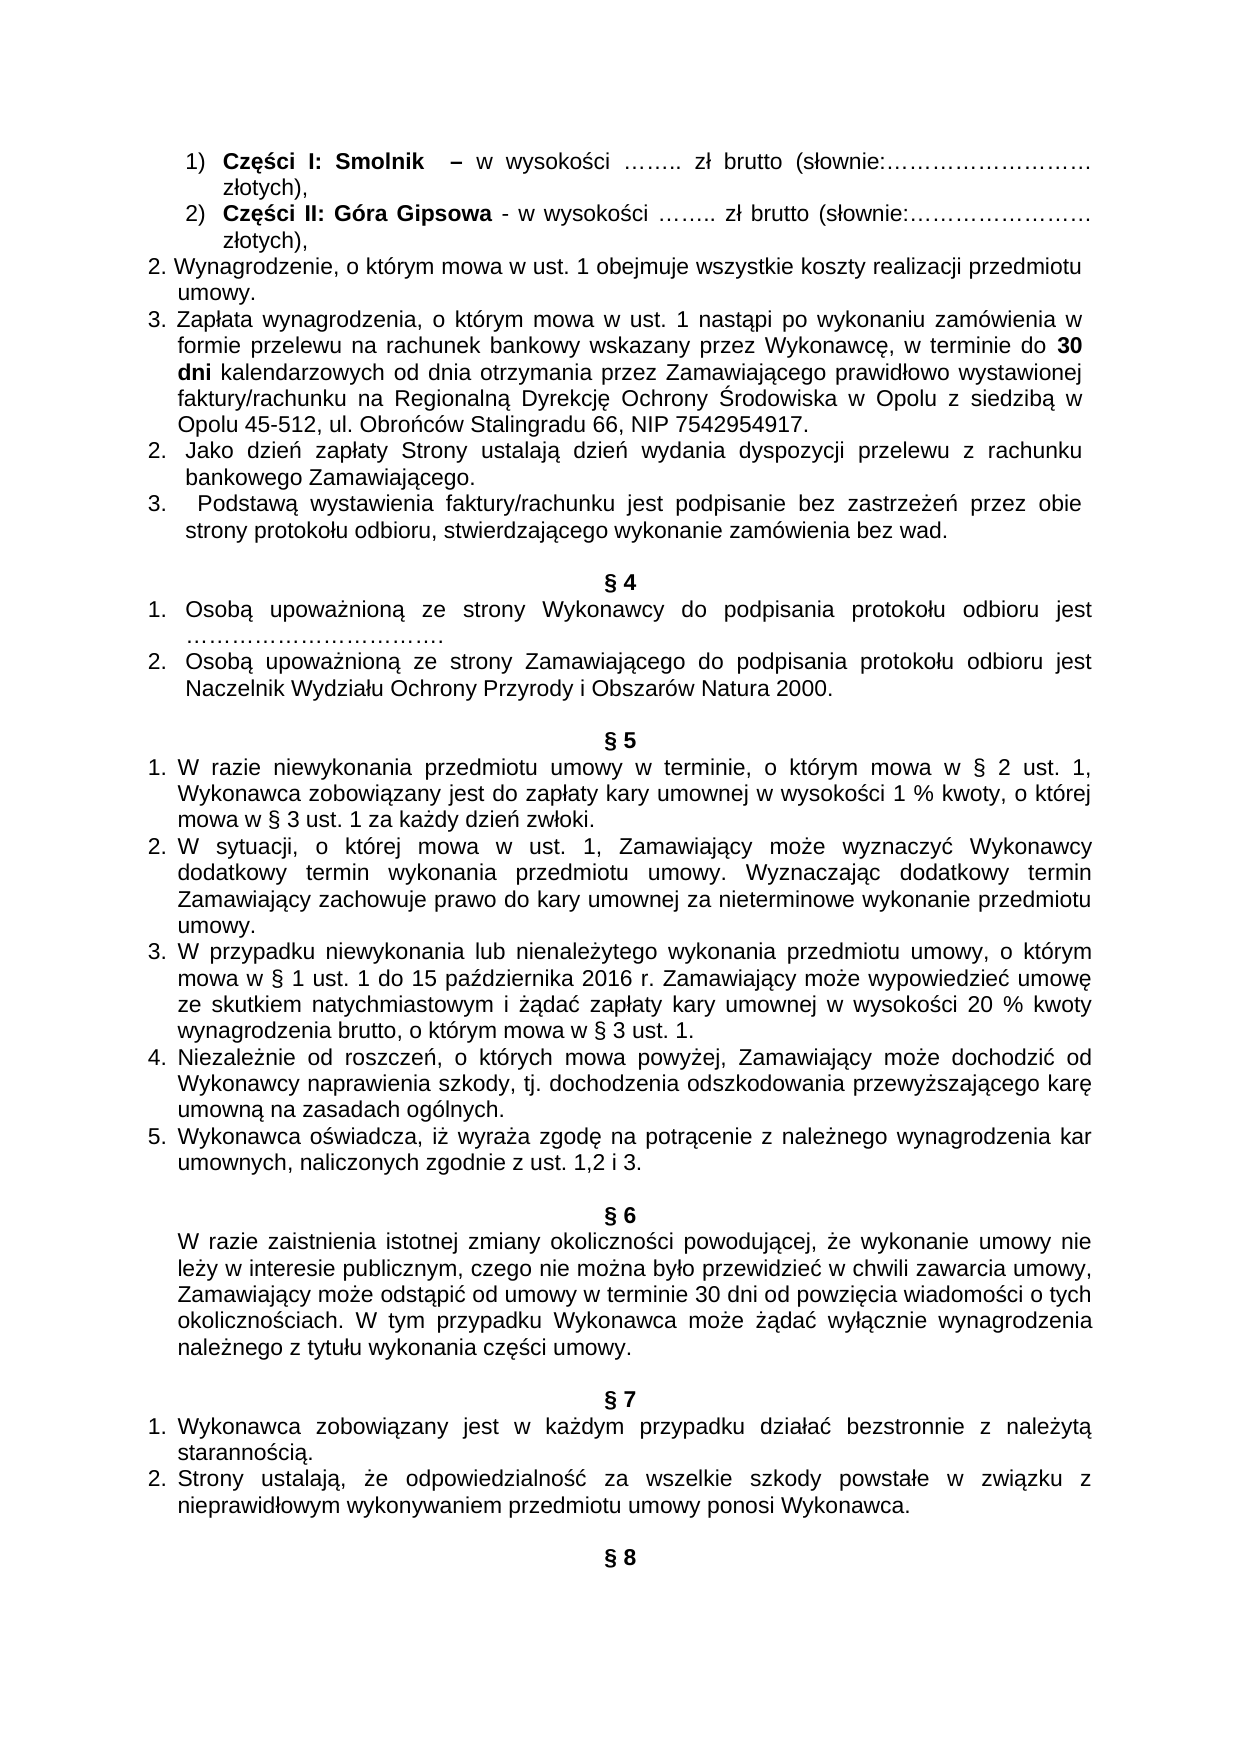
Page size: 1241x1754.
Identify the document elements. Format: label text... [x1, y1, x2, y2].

list Wykonawca oświadcza, iż wyraża zgodę na potrącenie z należnego wynagrodzenia kar umownych, naliczonych zgodnie z ust. 1,2 i 3. [148, 1123, 1093, 1175]
list Osobą upoważnioną ze strony Wykonawcy do podpisania protokołu odbioru jest ……………………………. [148, 596, 1093, 648]
list Strony ustalają, że odpowiedzialność za wszelkie szkody powstałe w związku z nieprawidłowym wykonywaniem przedmiotu umowy ponosi Wykonawca. [148, 1465, 1093, 1518]
list W przypadku niewykonania lub nienależytego wykonania przedmiotu umowy, o którym mowa w § 1 ust. 1 do 15 października 2016 r. Zamawiający może wypowiedzieć umowę ze skutkiem natychmiastowym i żądać zapłaty kary umownej w wysokości 20 % kwoty wynagrodzenia brutto, o którym mowa w § 3 ust. 1. [148, 938, 1093, 1044]
text 2. Wynagrodzenie, o którym mowa w ust. 1 obejmuje wszystkie koszty realizacji przedmiotu umowy. [148, 253, 1082, 306]
text § 6 [148, 1202, 1093, 1228]
list Jako dzień zapłaty Strony ustalają dzień wydania dyspozycji przelewu z rachunku bankowego Zamawiającego. [148, 437, 1082, 490]
text W razie zaistnienia istotnej zmiany okoliczności powodującej, że wykonanie umowy nie leży w interesie publicznym, czego nie można było przewidzieć w chwili zawarcia umowy, Zamawiający może odstąpić od umowy w terminie 30 dni od powzięcia wiadomości o tych okolicznościach. W tym przypadku Wykonawca może żądać wyłącznie wynagrodzenia należnego z tytułu wykonania części umowy. [177, 1228, 1093, 1360]
list Wykonawca zobowiązany jest w każdym przypadku działać bezstronnie z należytą starannością. [148, 1413, 1093, 1465]
text § 8 [148, 1544, 1093, 1571]
list Podstawą wystawienia faktury/rachunku jest podpisanie bez zastrzeżeń przez obie strony protokołu odbioru, stwierdzającego wykonanie zamówienia bez wad. [148, 490, 1082, 543]
list Niezależnie od roszczeń, o których mowa powyżej, Zamawiający może dochodzić od Wykonawcy naprawienia szkody, tj. dochodzenia odszkodowania przewyższającego karę umowną na zasadach ogólnych. [148, 1044, 1093, 1123]
list Części II: Góra Gipsowa - w wysokości …….. zł brutto (słownie:…………………… złotych), [185, 200, 1093, 253]
text § 7 [148, 1386, 1093, 1413]
text 3. Zapłata wynagrodzenia, o którym mowa w ust. 1 nastąpi po wykonaniu zamówienia w formie przelewu na rachunek bankowy wskazany przez Wykonawcę, w terminie do 30 dni kalendarzowych od dnia otrzymania przez Zamawiającego prawidłowo wystawionej faktury/rachunku na Regionalną Dyrekcję Ochrony Środowiska w Opolu z siedzibą w Opolu 45-512, ul. Obrońców Stalingradu 66, NIP 7542954917. [148, 306, 1082, 437]
list W sytuacji, o której mowa w ust. 1, Zamawiający może wyznaczyć Wykonawcy dodatkowy termin wykonania przedmiotu umowy. Wyznaczając dodatkowy termin Zamawiający zachowuje prawo do kary umownej za nieterminowe wykonanie przedmiotu umowy. [148, 833, 1093, 938]
text § 4 [148, 569, 1093, 596]
text § 5 [148, 727, 1093, 754]
list W razie niewykonania przedmiotu umowy w terminie, o którym mowa w § 2 ust. 1, Wykonawca zobowiązany jest do zapłaty kary umownej w wysokości 1 % kwoty, o której mowa w § 3 ust. 1 za każdy dzień zwłoki. [148, 754, 1093, 833]
list Osobą upoważnioną ze strony Zamawiającego do podpisania protokołu odbioru jest Naczelnik Wydziału Ochrony Przyrody i Obszarów Natura 2000. [148, 648, 1093, 701]
list Części I: Smolnik – w wysokości …….. zł brutto (słownie:……………………… złotych), [185, 148, 1093, 200]
